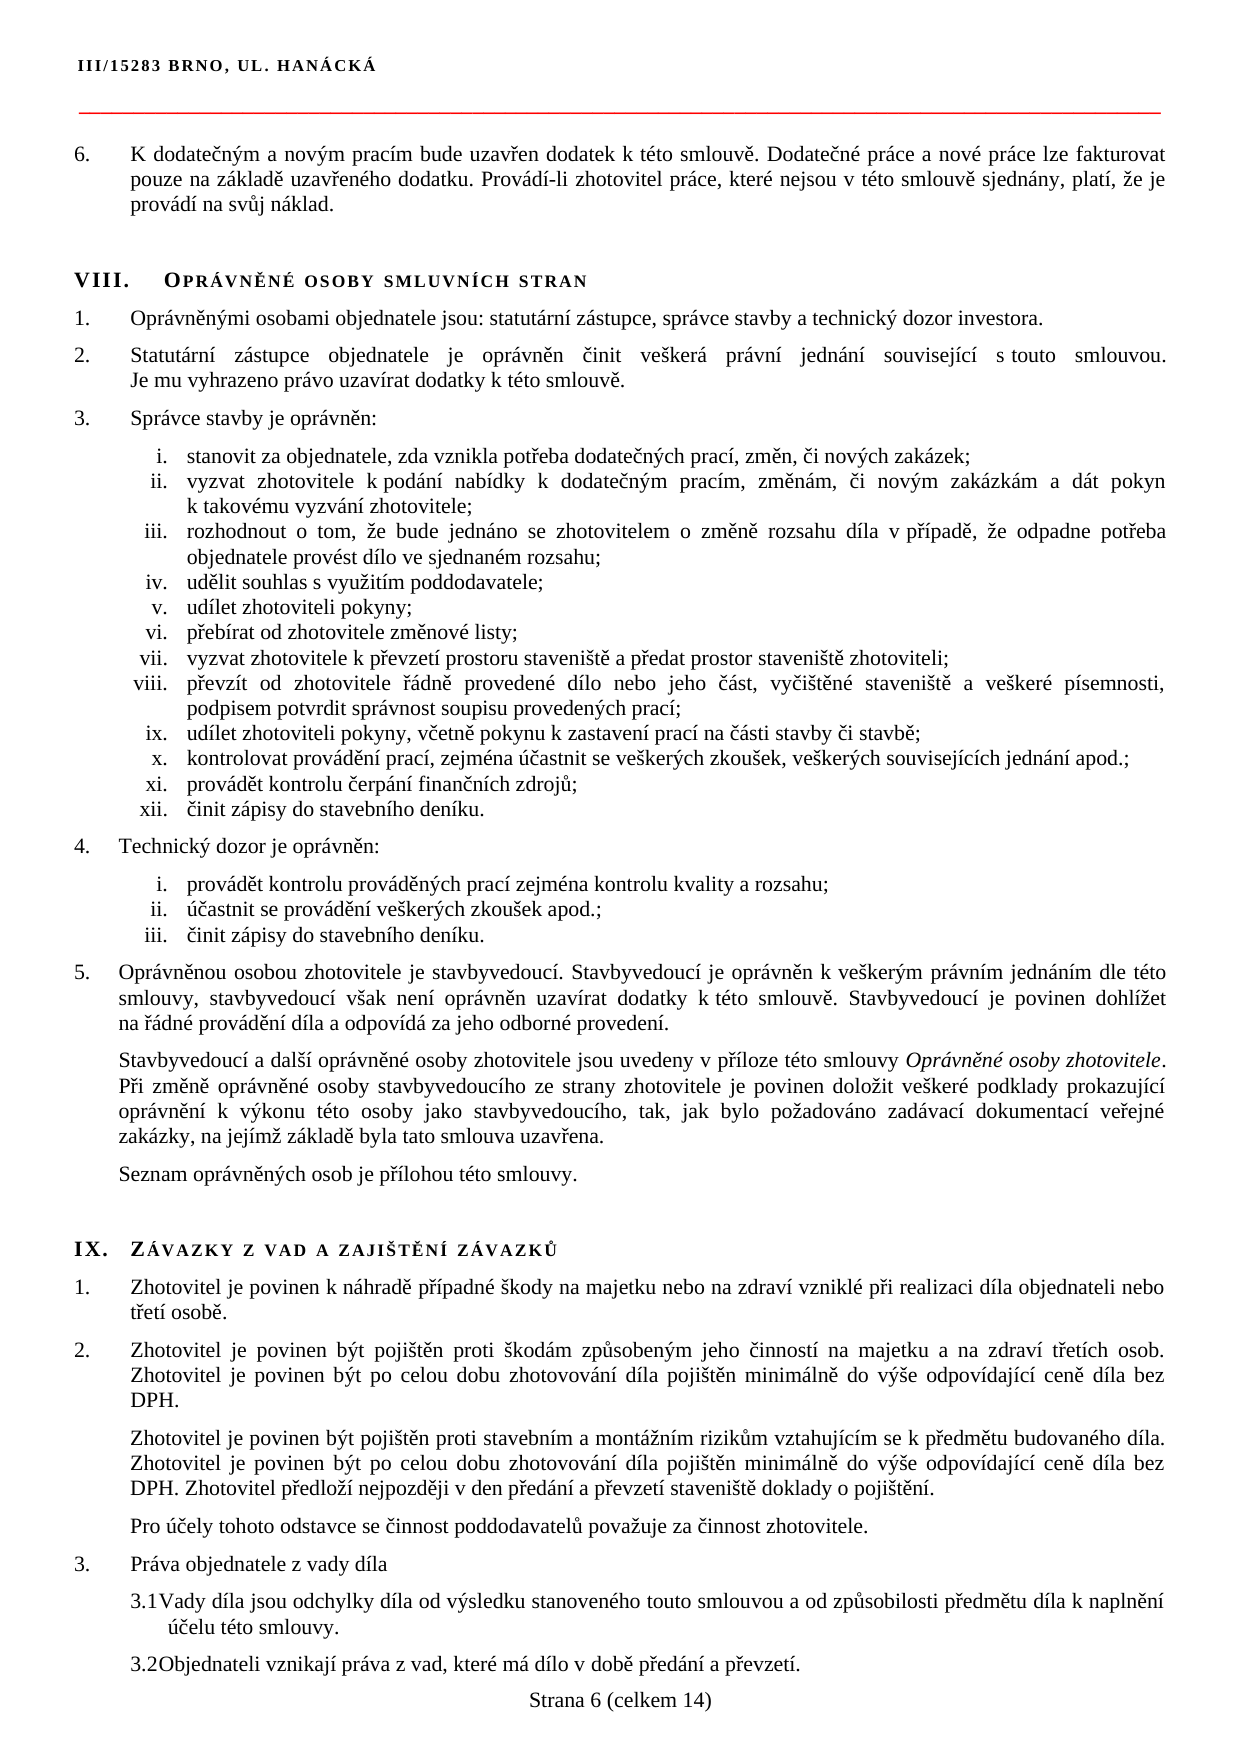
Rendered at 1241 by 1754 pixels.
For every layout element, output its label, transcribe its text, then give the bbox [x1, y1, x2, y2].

list Technický dozor je oprávněn: [74, 833, 1167, 859]
list udělit souhlas s využitím poddodavatele; [168, 569, 1167, 594]
list Práva objednatele z vady díla [74, 1551, 1167, 1576]
list Oprávněnou osobou zhotovitele je stavbyvedoucí. Stavbyvedoucí je oprávněn k veškerým právním jednáním dle této smlouvy, stavbyvedoucí však není oprávněn uzavírat dodatky k této smlouvě. Stavbyvedoucí je povinen dohlížet na řádné provádění díla a odpovídá za jeho odborné provedení. [74, 959, 1167, 1035]
list K dodatečným a novým pracím bude uzavřen dodatek k této smlouvě. Dodatečné práce a nové práce lze fakturovat pouze na základě uzavřeného dodatku. Provádí-li zhotovitel práce, které nejsou v této smlouvě sjednány, platí, že je provádí na svůj náklad. [74, 141, 1167, 217]
list Zhotovitel je povinen k náhradě případné škody na majetku nebo na zdraví vzniklé při realizaci díla objednateli nebo třetí osobě. [74, 1274, 1167, 1324]
list činit zápisy do stavebního deníku. [168, 922, 1167, 947]
list rozhodnout o tom, že bude jednáno se zhotovitelem o změně rozsahu díla v případě, že odpadne potřeba objednatele provést dílo ve sjednaném rozsahu; [168, 518, 1167, 569]
list Vady díla jsou odchylky díla od výsledku stanoveného touto smlouvou a od způsobilosti předmětu díla k naplnění účelu této smlouvy. [130, 1588, 1167, 1639]
list udílet zhotoviteli pokyny; [168, 594, 1167, 619]
list Objednateli vznikají práva z vad, které má dílo v době předání a převzetí. [130, 1651, 1167, 1677]
list udílet zhotoviteli pokyny, včetně pokynu k zastavení prací na části stavby či stavbě; [168, 720, 1167, 745]
list Závazky z vad a zajištění závazků [74, 1236, 1167, 1261]
text Zhotovitel je povinen být pojištěn proti stavebním a montážním rizikům vztahujícím se k předmětu budovaného díla. Zhotovitel je povinen být po celou dobu zhotovování díla pojištěn minimálně do výše odpovídající ceně díla bez DPH. Zhotovitel předloží nejpozději v den předání a převzetí staveniště doklady o pojištění. [130, 1425, 1167, 1501]
text Stavbyvedoucí a další oprávněné osoby zhotovitele jsou uvedeny v příloze této smlouvy Oprávněné osoby zhotovitele. Při změně oprávněné osoby stavbyvedoucího ze strany zhotovitele je povinen doložit veškeré podklady prokazující oprávnění k výkonu této osoby jako stavbyvedoucího, tak, jak bylo požadováno zadávací dokumentací veřejné zakázky, na jejímž základě byla tato smlouva uzavřena. [118, 1047, 1167, 1148]
list vyzvat zhotovitele k podání nabídky k dodatečným pracím, změnám, či novým zakázkám a dát pokyn k takovému vyzvání zhotovitele; [168, 468, 1167, 518]
list účastnit se provádění veškerých zkoušek apod.; [168, 896, 1167, 922]
text Pro účely tohoto odstavce se činnost poddodavatelů považuje za činnost zhotovitele. [130, 1513, 1167, 1538]
list kontrolovat provádění prací, zejména účastnit se veškerých zkoušek, veškerých souvisejících jednání apod.; [168, 745, 1167, 771]
list převzít od zhotovitele řádně provedené dílo nebo jeho část, vyčištěné staveniště a veškeré písemnosti, podpisem potvrdit správnost soupisu provedených prací; [168, 670, 1167, 720]
list Zhotovitel je povinen být pojištěn proti škodám způsobeným jeho činností na majetku a na zdraví třetích osob. Zhotovitel je povinen být po celou dobu zhotovování díla pojištěn minimálně do výše odpovídající ceně díla bez DPH. [74, 1337, 1167, 1412]
list provádět kontrolu prováděných prací zejména kontrolu kvality a rozsahu; [168, 871, 1167, 896]
list přebírat od zhotovitele změnové listy; [168, 619, 1167, 644]
text Seznam oprávněných osob je přílohou této smlouvy. [118, 1161, 1167, 1186]
list Statutární zástupce objednatele je oprávněn činit veškerá právní jednání související s touto smlouvou. Je mu vyhrazeno právo uzavírat dodatky k této smlouvě. [74, 342, 1167, 393]
list stanovit za objednatele, zda vznikla potřeba dodatečných prací, změn, či nových zakázek; [168, 443, 1167, 468]
list vyzvat zhotovitele k převzetí prostoru staveniště a předat prostor staveniště zhotoviteli; [168, 644, 1167, 670]
list činit zápisy do stavebního deníku. [168, 796, 1167, 821]
list Správce stavby je oprávněn: [74, 405, 1167, 430]
list Oprávněné osoby smluvních stran [74, 267, 1167, 292]
list provádět kontrolu čerpání finančních zdrojů; [168, 771, 1167, 796]
list Oprávněnými osobami objednatele jsou: statutární zástupce, správce stavby a technický dozor investora. [74, 304, 1167, 330]
